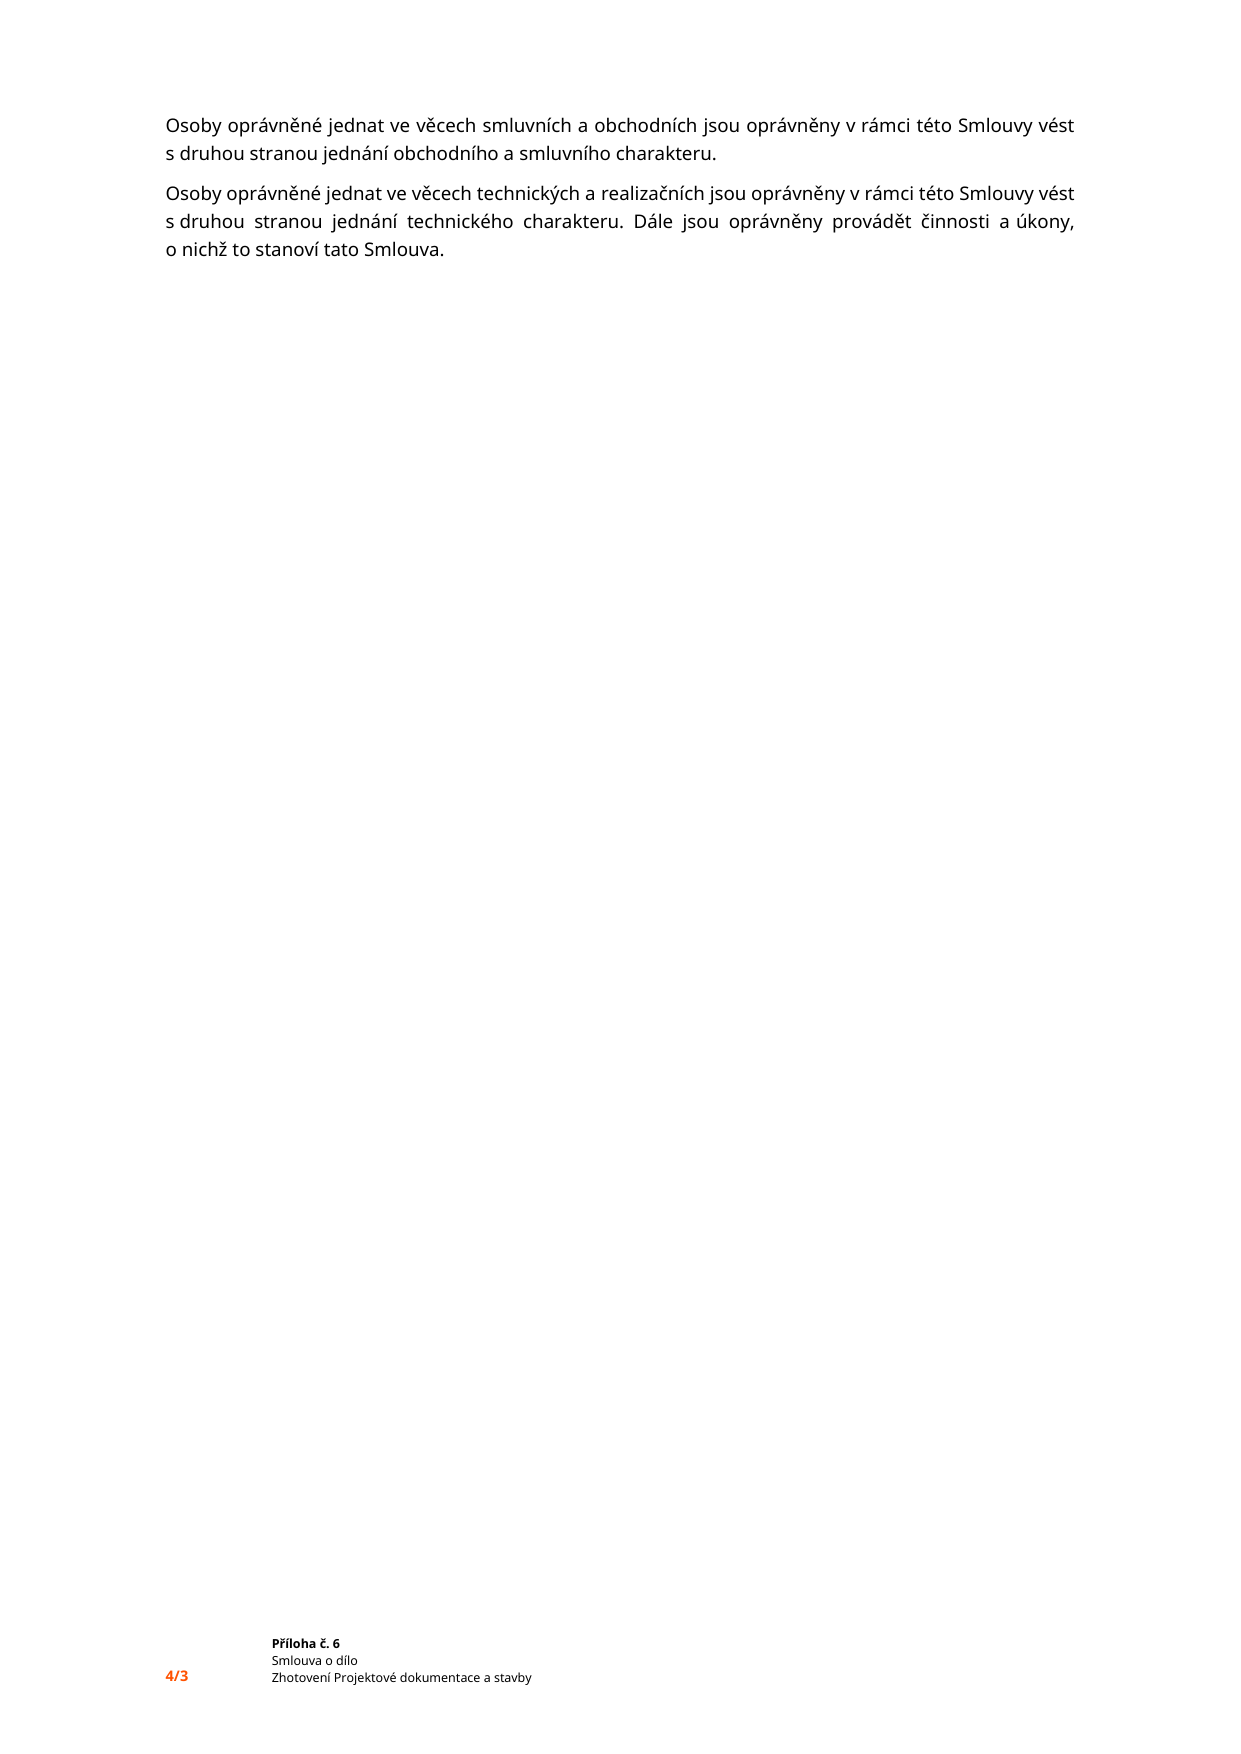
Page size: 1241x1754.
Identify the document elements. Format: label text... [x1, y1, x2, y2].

text Osoby oprávněné jednat ve věcech technických a realizačních jsou oprávněny v rámci této Smlouvy vést s druhou stranou jednání technického charakteru. Dále jsou oprávněny provádět činnosti a úkony, o nichž to stanoví tato Smlouva. [165, 181, 1075, 262]
text Osoby oprávněné jednat ve věcech smluvních a obchodních jsou oprávněny v rámci této Smlouvy vést s druhou stranou jednání obchodního a smluvního charakteru. [165, 112, 1075, 166]
